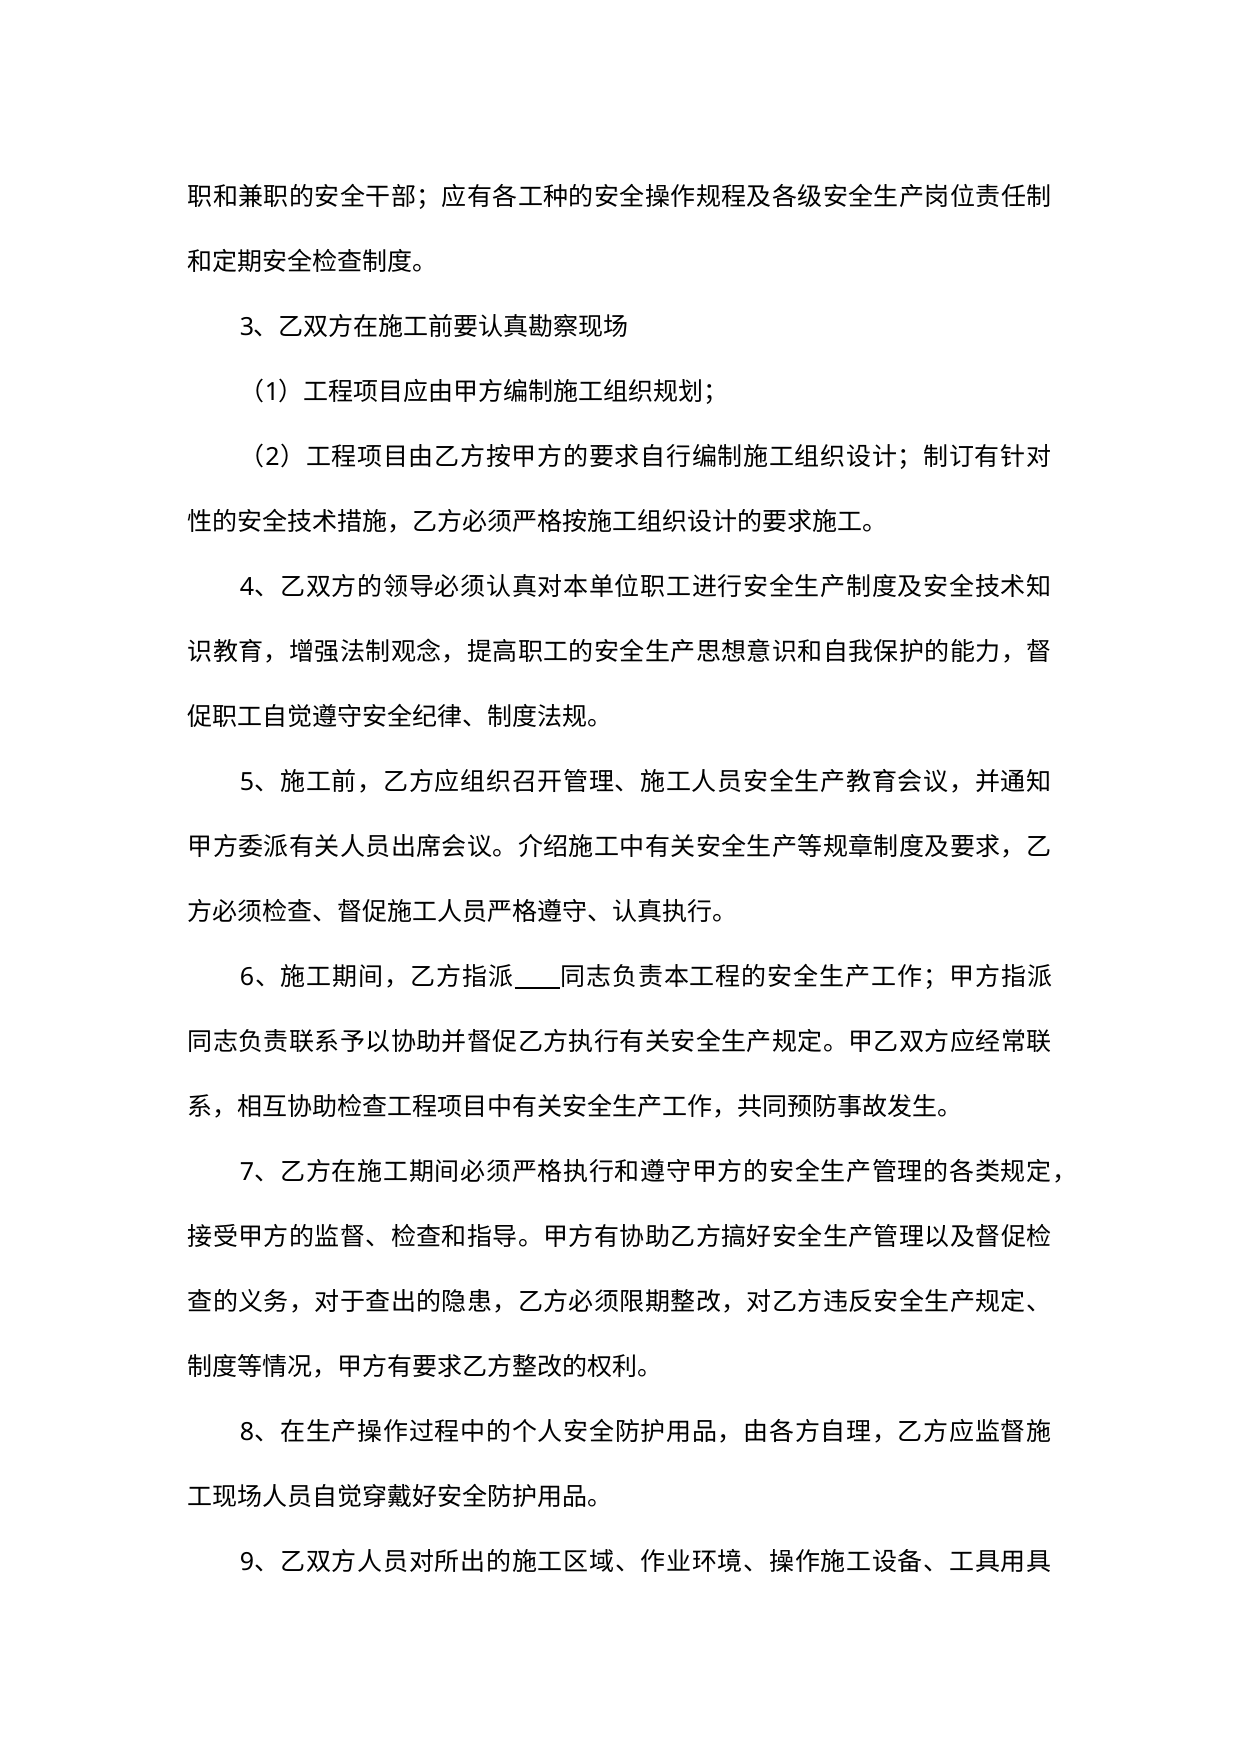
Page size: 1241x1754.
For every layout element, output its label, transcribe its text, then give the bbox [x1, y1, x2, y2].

text （1）工程项目应由甲方编制施工组织规划； [187, 357, 1053, 422]
text 4、乙双方的领导必须认真对本单位职工进行安全生产制度及安全技术知识教育，增强法制观念，提高职工的安全生产思想意识和自我保护的能力，督促职工自觉遵守安全纪律、制度法规。 [187, 552, 1053, 747]
text 6、施工期间，乙方指派 同志负责本工程的安全生产工作；甲方指派 同志负责联系予以协助并督促乙方执行有关安全生产规定。甲乙双方应经常联系，相互协助检查工程项目中有关安全生产工作，共同预防事故发生。 [187, 942, 1053, 1137]
text 8、在生产操作过程中的个人安全防护用品，由各方自理，乙方应监督施工现场人员自觉穿戴好安全防护用品。 [187, 1397, 1053, 1527]
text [187, 1527, 1053, 1592]
text （2）工程项目由乙方按甲方的要求自行编制施工组织设计；制订有针对性的安全技术措施，乙方必须严格按施工组织设计的要求施工。 [187, 422, 1053, 552]
text 7、乙方在施工期间必须严格执行和遵守甲方的安全生产管理的各类规定，接受甲方的监督、检查和指导。甲方有协助乙方搞好安全生产管理以及督促检查的义务，对于查出的隐患，乙方必须限期整改，对乙方违反安全生产规定、制度等情况，甲方有要求乙方整改的权利。 [187, 1137, 1053, 1397]
text 5、施工前，乙方应组织召开管理、施工人员安全生产教育会议，并通知甲方委派有关人员出席会议。介绍施工中有关安全生产等规章制度及要求，乙方必须检查、督促施工人员严格遵守、认真执行。 [187, 747, 1053, 942]
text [187, 162, 1053, 292]
text 3、乙双方在施工前要认真勘察现场 [187, 292, 1053, 357]
